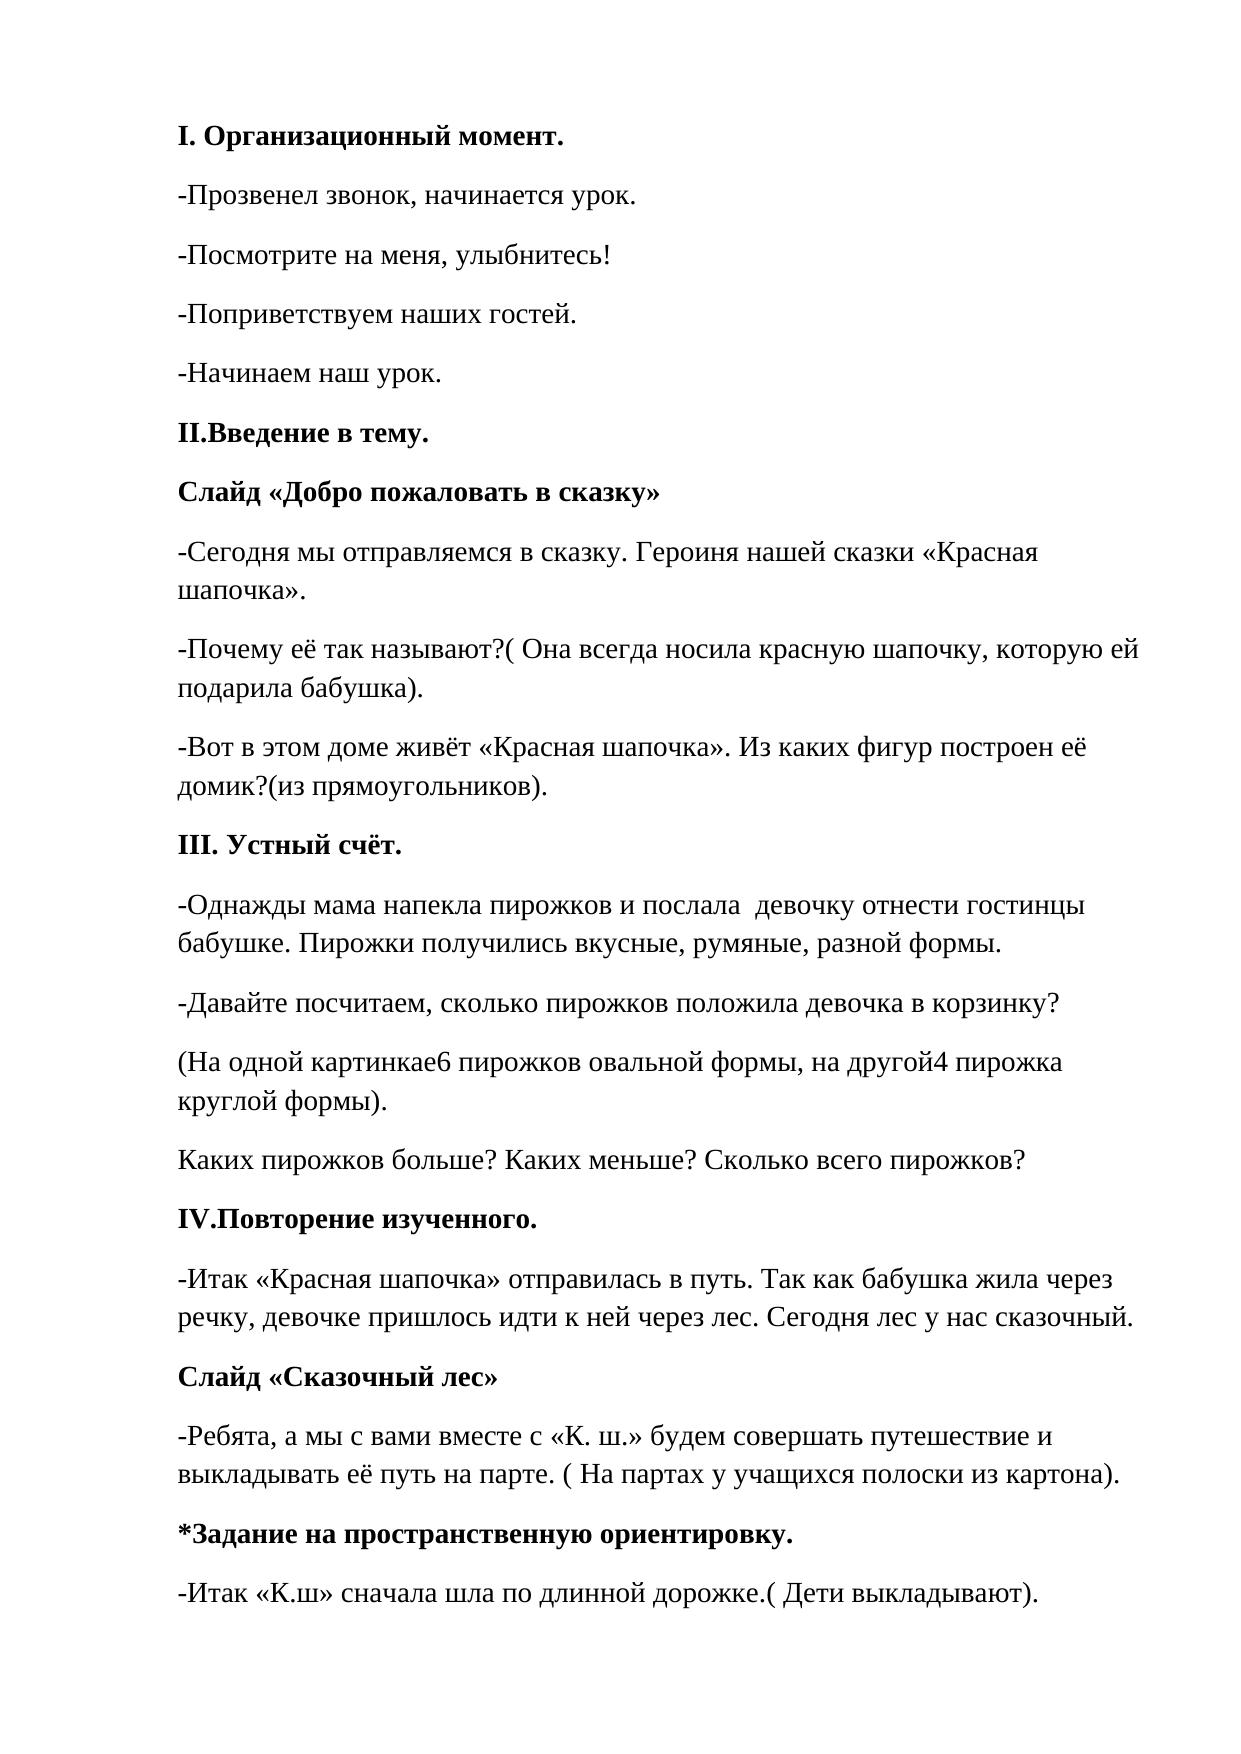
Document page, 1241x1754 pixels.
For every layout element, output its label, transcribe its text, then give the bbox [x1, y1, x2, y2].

text -Вот в этом доме живёт «Красная шапочка». Из каких фигур построен её домик?(из прямоугольников). [177, 729, 1152, 802]
text -Итак «Красная шапочка» отправилась в путь. Так как бабушка жила через речку, девочке пришлось идти к ней через лес. Сегодня лес у нас сказочный. [177, 1261, 1152, 1333]
text Слайд «Добро пожаловать в сказку» [177, 474, 1152, 508]
text -Давайте посчитаем, сколько пирожков положила девочка в корзинку? [177, 985, 1152, 1018]
text -Почему её так называют?( Она всегда носила красную шапочку, которую ей подарила бабушка). [177, 632, 1152, 704]
text II.Введение в тему. [177, 415, 1152, 448]
text -Итак «К.ш» сначала шла по длинной дорожке.( Дети выкладывают). [177, 1575, 1152, 1609]
text -Посмотрите на меня, улыбнитесь! [177, 237, 1152, 270]
text III. Устный счёт. [177, 827, 1152, 861]
text -Прозвенел звонок, начинается урок. [177, 177, 1152, 211]
text -Сегодня мы отправляемся в сказку. Героиня нашей сказки «Красная шапочка». [177, 534, 1152, 606]
text -Поприветствуем наших гостей. [177, 296, 1152, 330]
text (На одной картинкае6 пирожков овальной формы, на другой4 пирожка круглой формы). [177, 1044, 1152, 1116]
text *Задание на пространственную ориентировку. [177, 1516, 1152, 1549]
text -Однажды мама напекла пирожков и послала девочку отнести гостинцы бабушке. Пирожки получились вкусные, румяные, разной формы. [177, 887, 1152, 959]
text Слайд «Сказочный лес» [177, 1359, 1152, 1392]
text -Ребята, а мы с вами вместе с «К. ш.» будем совершать путешествие и выкладывать её путь на парте. ( На партах у учащихся полоски из картона). [177, 1418, 1152, 1490]
text I. Организационный момент. [177, 118, 1152, 152]
text IV.Повторение изученного. [177, 1201, 1152, 1235]
text Каких пирожков больше? Каких меньше? Сколько всего пирожков? [177, 1142, 1152, 1176]
text -Начинаем наш урок. [177, 356, 1152, 389]
